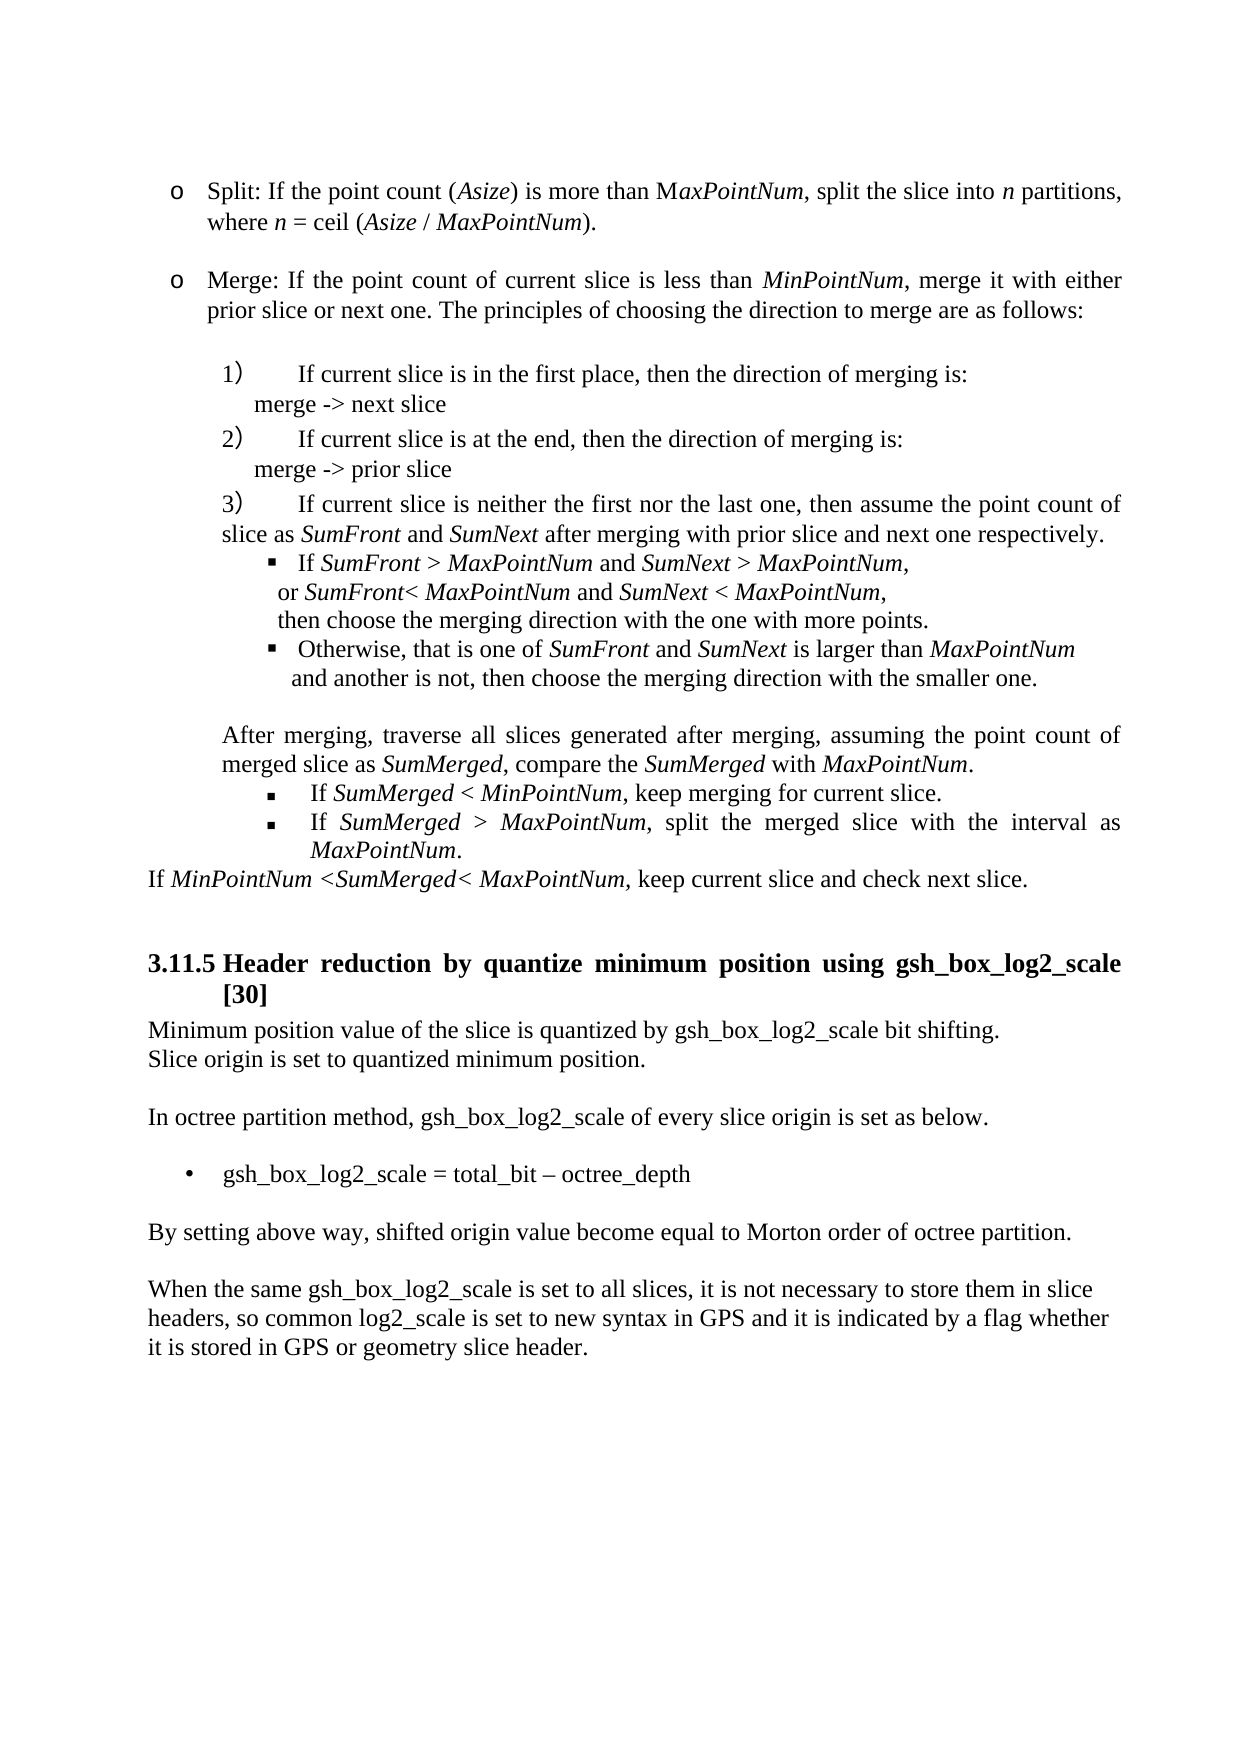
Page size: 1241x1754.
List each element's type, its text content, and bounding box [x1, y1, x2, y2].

subtitle Header reduction by quantize minimum position using gsh_box_log2_scale [30] [148, 947, 1122, 1009]
list or SumFront< MaxPointNum and SumNext < MaxPointNum, [248, 577, 1122, 606]
text Slice origin is set to quantized minimum position. [148, 1044, 1122, 1073]
list Split: If the point count (Asize) is more than MaxPointNum, split the slice into n partitions, where n = ceil (Asize / MaxPointNum). [169, 176, 1122, 236]
text When the same gsh_box_log2_scale is set to all slices, it is not necessary to store them in slice headers, so common log2_scale is set to new syntax in GPS and it is indicated by a flag whether it is stored in GPS or geometry slice header. [148, 1274, 1122, 1360]
list merge -> next slice [248, 389, 1122, 418]
list After merging, traverse all slices generated after merging, assuming the point count of merged slice as SumMerged, compare the SumMerged with MaxPointNum. [222, 721, 1122, 778]
list If current slice is at the end, then the direction of merging is: [222, 418, 1122, 454]
text In octree partition method, gsh_box_log2_scale of every slice origin is set as below. [148, 1102, 1122, 1130]
list gsh_box_log2_scale = total_bit – octree_depth [185, 1159, 1122, 1188]
list Merge: If the point count of current slice is less than MinPointNum, merge it with either prior slice or next one. The principles of choosing the direction to merge are as follows: [169, 265, 1122, 324]
list If SumFront > MaxPointNum and SumNext > MaxPointNum, [236, 548, 1122, 577]
list Otherwise, that is one of SumFront and SumNext is larger than MaxPointNum [236, 634, 1122, 663]
list If SumMerged > MaxPointNum, split the merged slice with the interval as MaxPointNum. [266, 807, 1122, 864]
list If current slice is in the first place, then the direction of merging is: [207, 353, 1122, 389]
text By setting above way, shifted origin value become equal to Morton order of octree partition. [148, 1217, 1122, 1245]
list If SumMerged < MinPointNum, keep merging for current slice. [266, 778, 1122, 807]
list then choose the merging direction with the one with more points. [248, 606, 1122, 634]
list If current slice is neither the first nor the last one, then assume the point count of slice as SumFront and SumNext after merging with prior slice and next one respectively. [222, 483, 1122, 548]
list merge -> prior slice [248, 454, 1122, 483]
list and another is not, then choose the merging direction with the smaller one. [266, 663, 1122, 692]
text If MinPointNum <SumMerged< MaxPointNum, keep current slice and check next slice. [148, 864, 1122, 893]
text Minimum position value of the slice is quantized by gsh_box_log2_scale bit shifting. [148, 1015, 1122, 1044]
